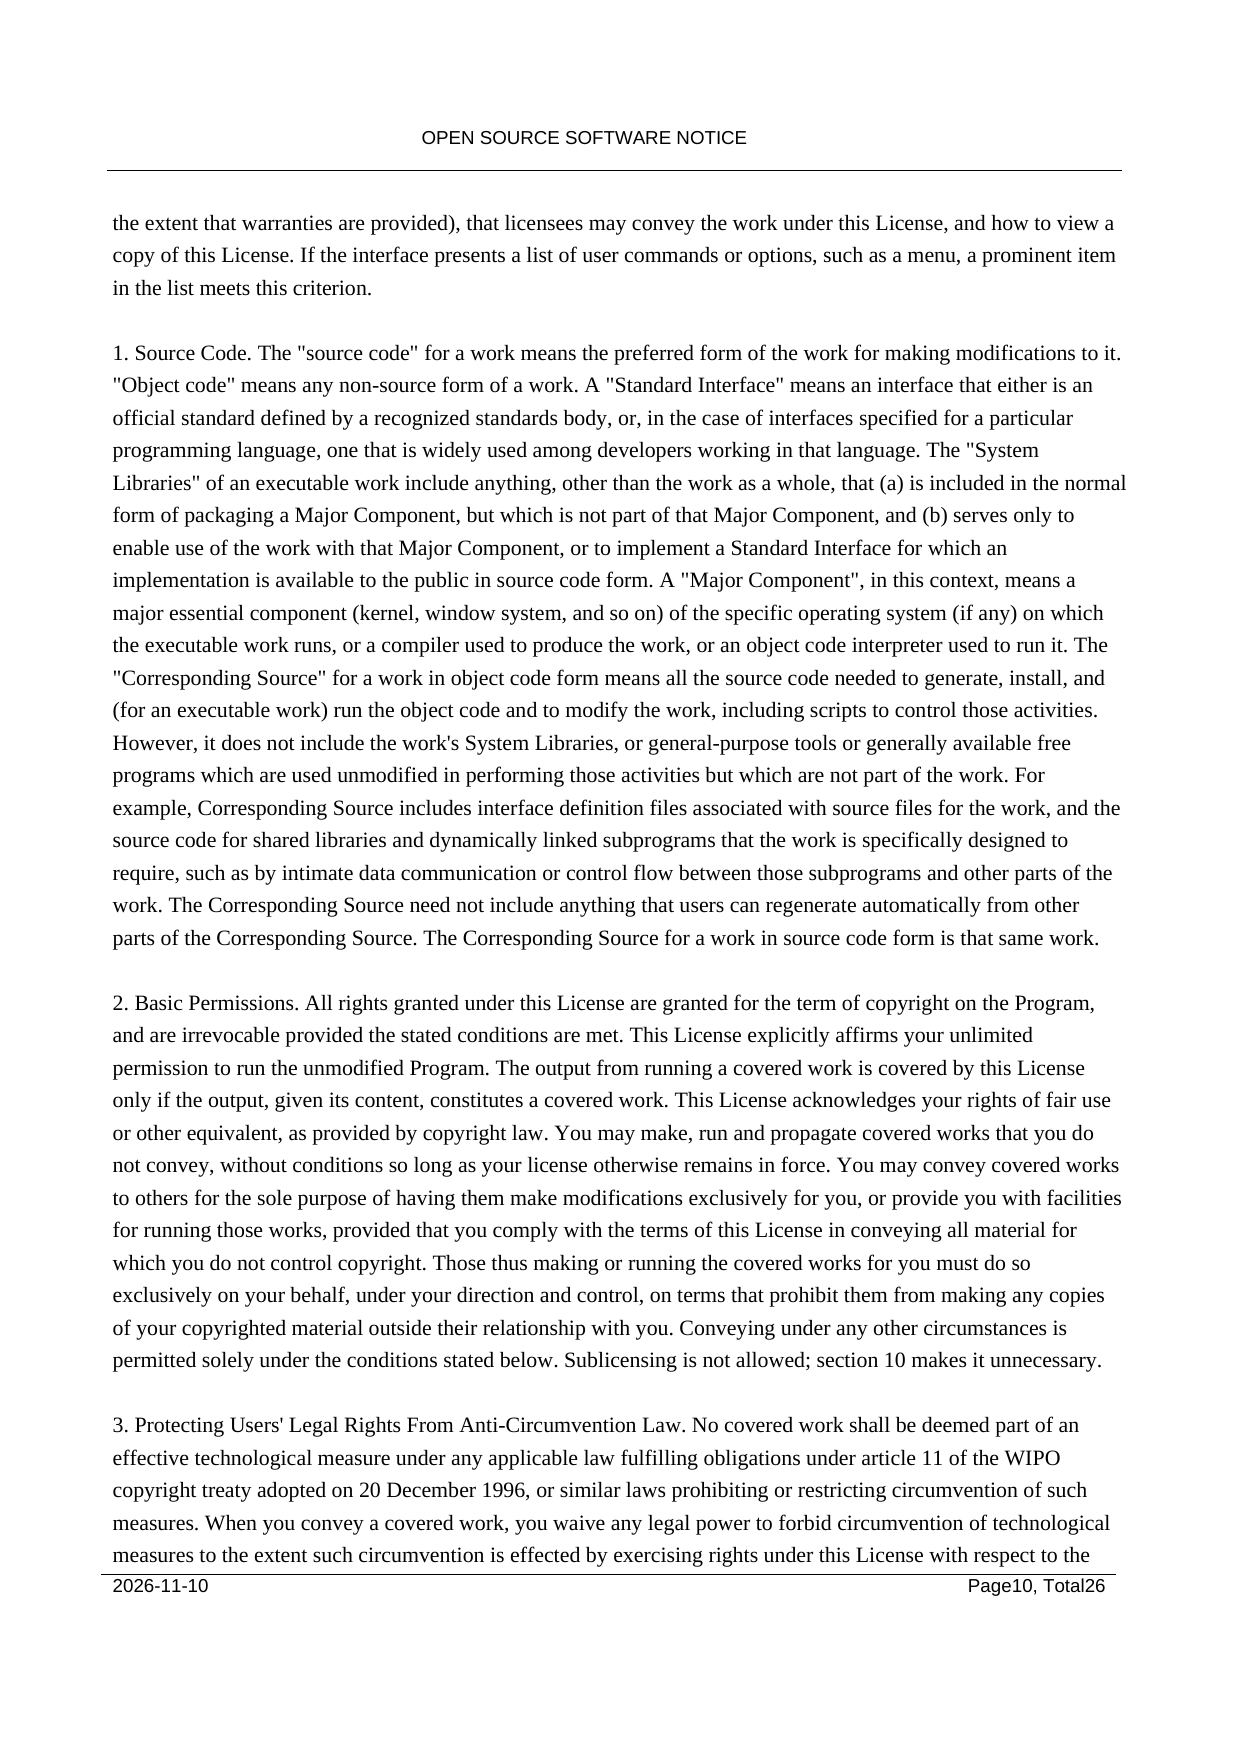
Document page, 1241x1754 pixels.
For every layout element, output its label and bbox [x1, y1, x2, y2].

text [112, 206, 1128, 1571]
